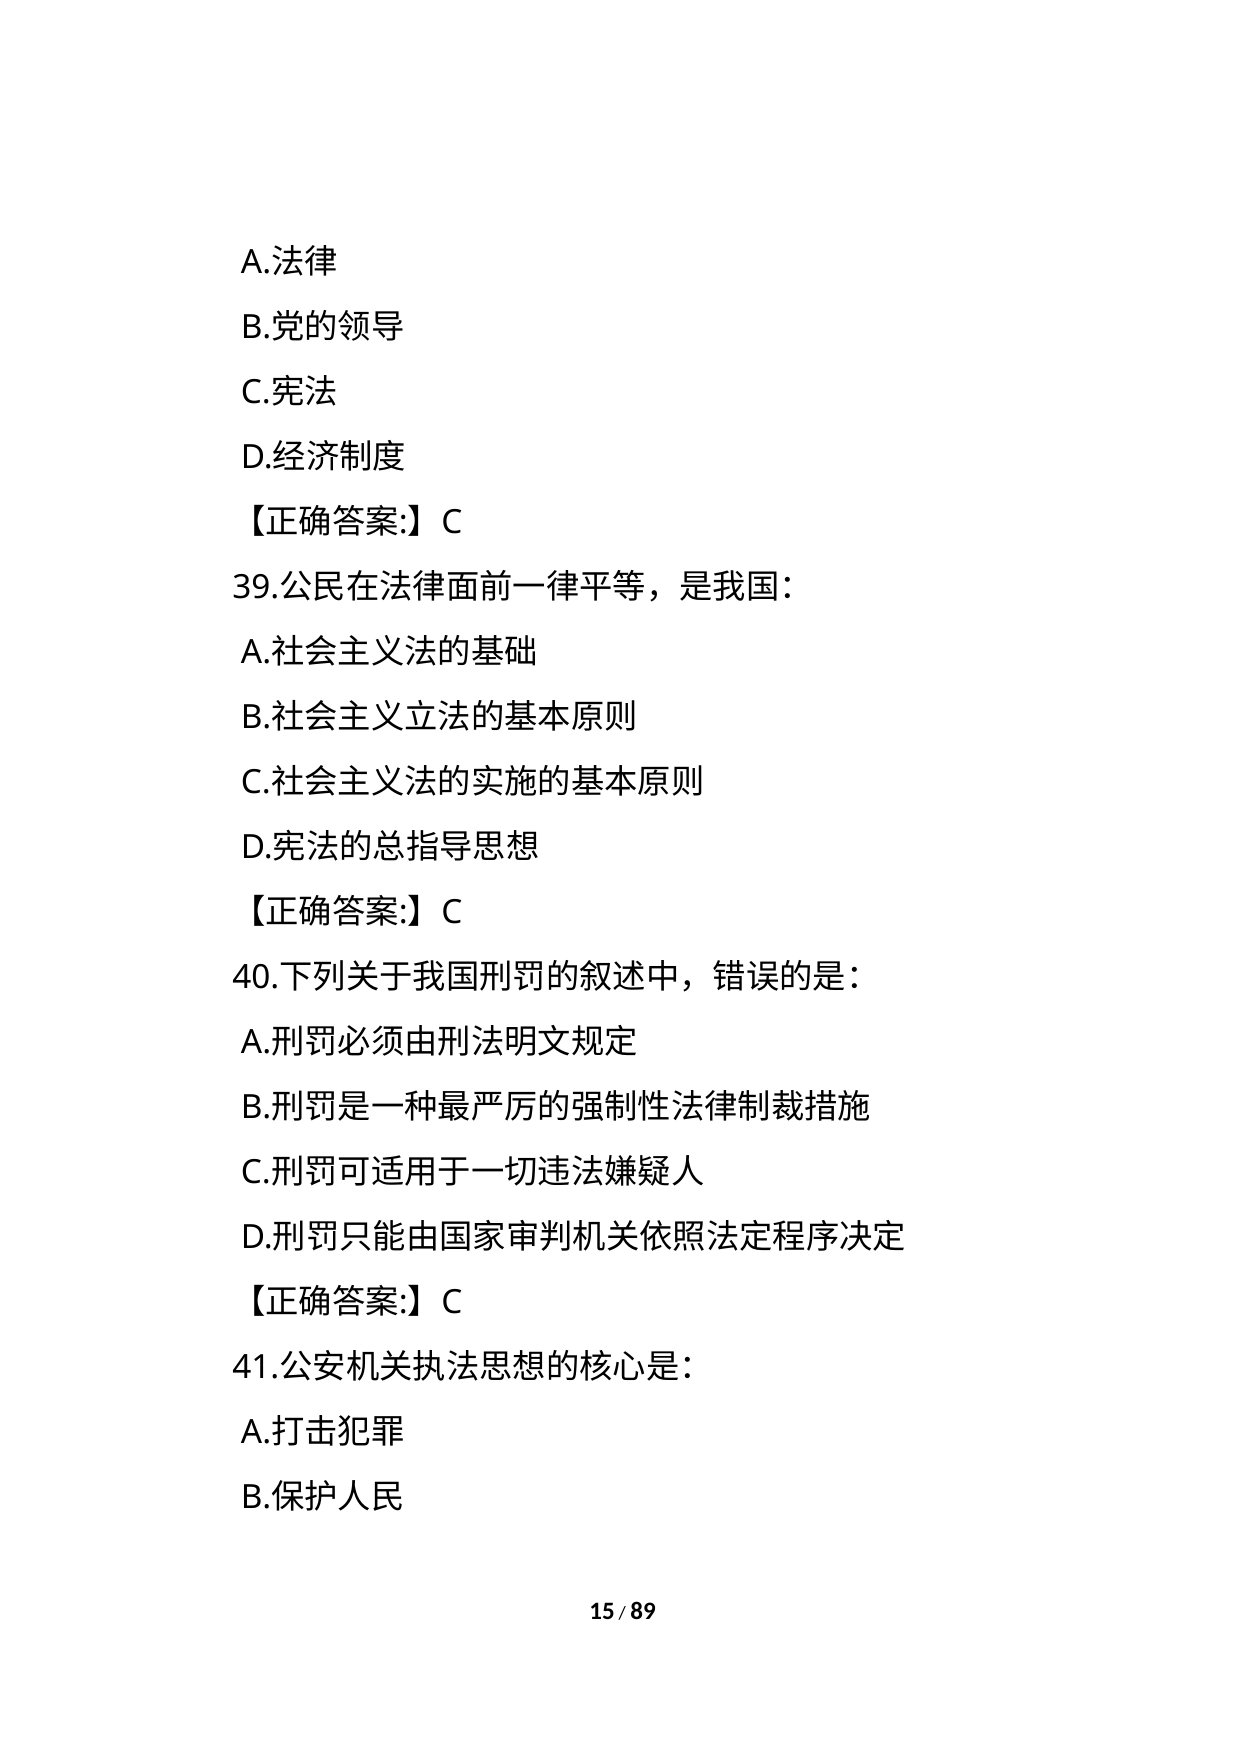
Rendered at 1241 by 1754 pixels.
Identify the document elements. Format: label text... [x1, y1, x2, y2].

text D.宪法的总指导思想 [165, 812, 1075, 877]
text A.法律 [165, 227, 1075, 292]
text B.保护人民 [165, 1462, 1075, 1527]
text A.社会主义法的基础 [165, 617, 1075, 682]
text D.经济制度 [165, 422, 1075, 487]
text D.刑罚只能由国家审判机关依照法定程序决定 [165, 1202, 1075, 1267]
text 【正确答案:】C [165, 487, 1075, 552]
text 39.公民在法律面前一律平等，是我国： [165, 552, 1075, 617]
text B.刑罚是一种最严厉的强制性法律制裁措施 [165, 1072, 1075, 1137]
text C.宪法 [165, 357, 1075, 422]
text A.打击犯罪 [165, 1397, 1075, 1462]
text A.刑罚必须由刑法明文规定 [165, 1007, 1075, 1072]
text B.社会主义立法的基本原则 [165, 682, 1075, 747]
text 【正确答案:】C [165, 877, 1075, 942]
text 41.公安机关执法思想的核心是： [165, 1332, 1075, 1397]
text B.党的领导 [165, 292, 1075, 357]
text 40.下列关于我国刑罚的叙述中，错误的是： [165, 942, 1075, 1007]
text 【正确答案:】C [165, 1267, 1075, 1332]
text C.刑罚可适用于一切违法嫌疑人 [165, 1137, 1075, 1202]
text C.社会主义法的实施的基本原则 [165, 747, 1075, 812]
